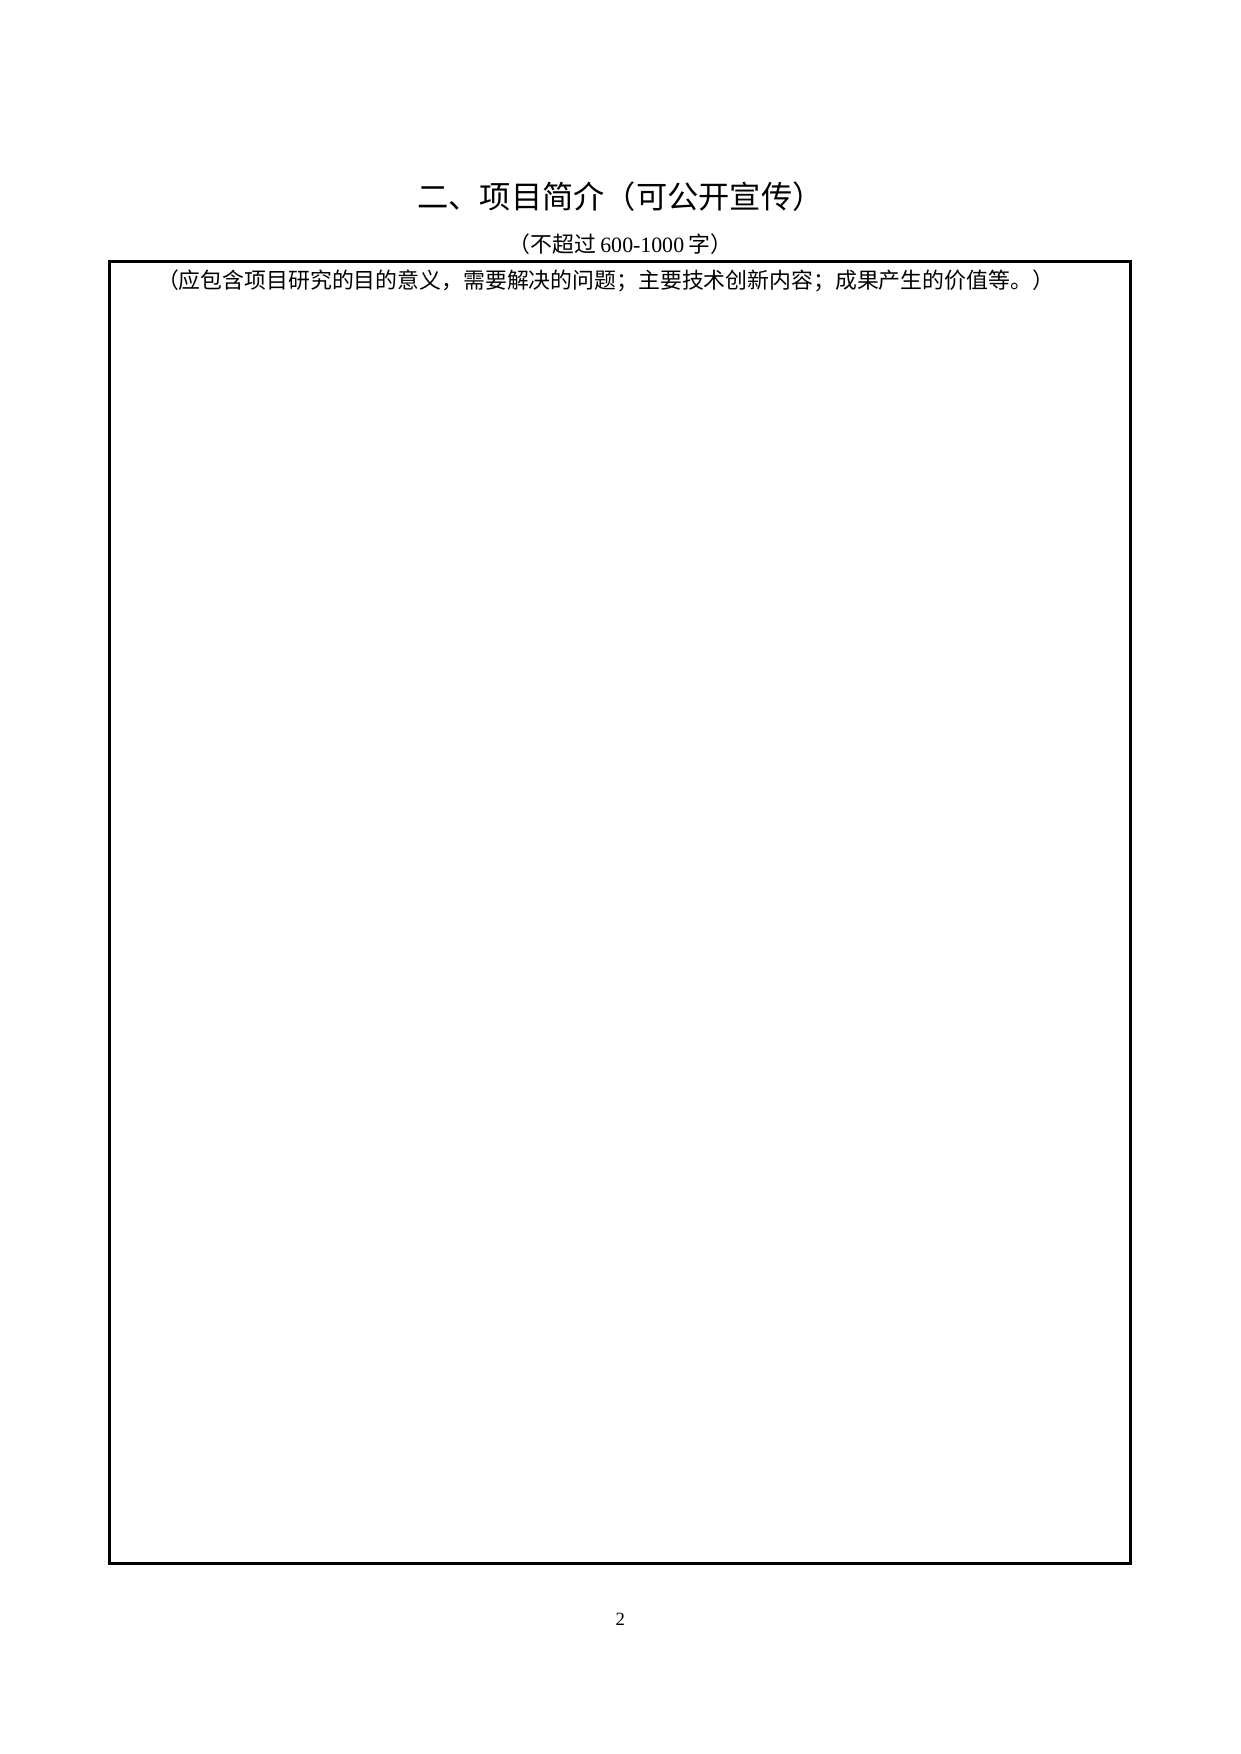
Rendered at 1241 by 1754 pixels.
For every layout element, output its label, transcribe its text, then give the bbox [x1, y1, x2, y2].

text 二、项目简介（可公开宣传） [112, 162, 1128, 227]
text （不超过600-1000字） [112, 227, 1128, 259]
table_header （应包含项目研究的目的意义，需要解决的问题；主要技术创新内容；成果产生的价值等。） [111, 263, 1129, 1562]
